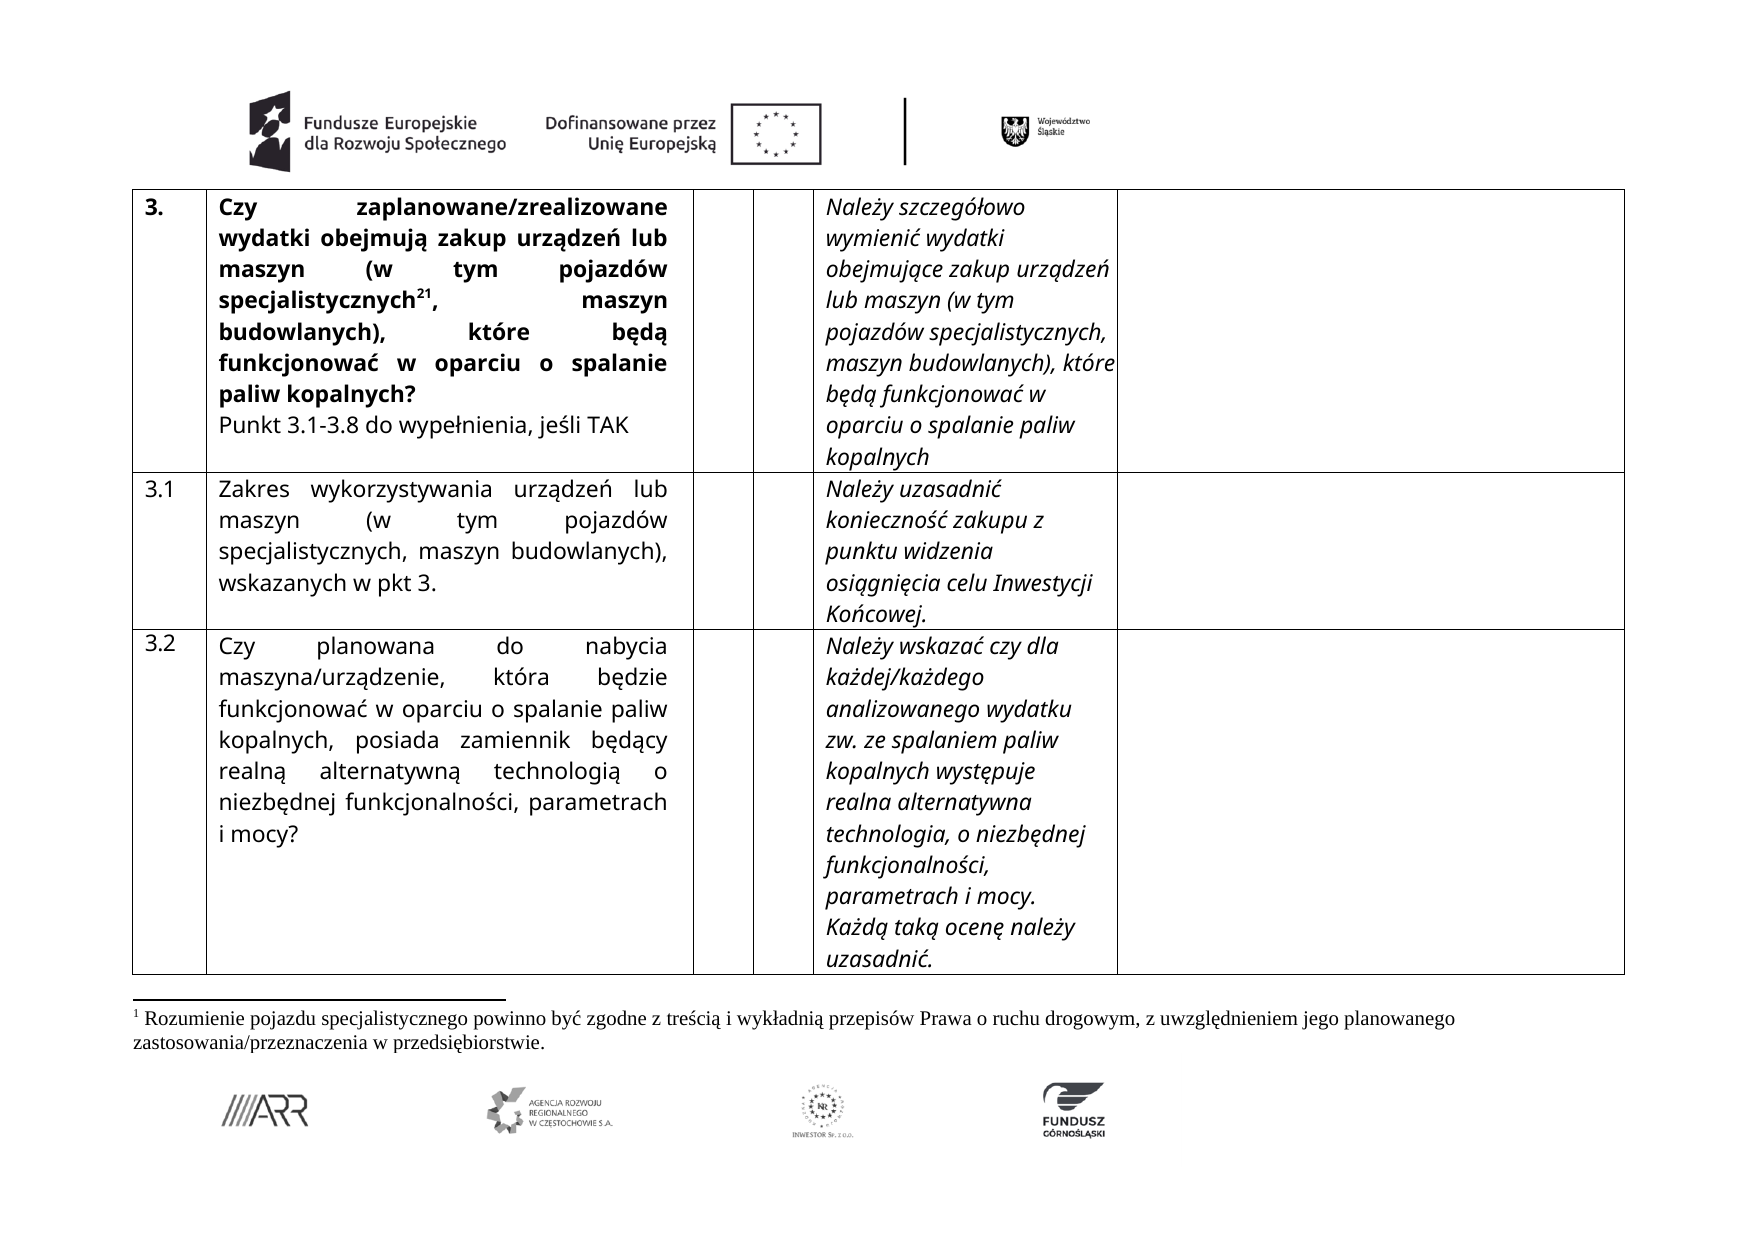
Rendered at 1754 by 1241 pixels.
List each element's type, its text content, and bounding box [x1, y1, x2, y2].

table_cell [694, 473, 753, 629]
table_cell Czy zaplanowane/zrealizowane wydatki obejmują zakup urządzeń lub maszyn (w tym pojazdów specjalistycznych2, maszyn budowlanych), które będą funkcjonować w oparciu o spalanie paliw kopalnych? Punkt 3.1-3.8 do wypełnienia, jeśli TAK [207, 190, 693, 472]
table_cell [1118, 190, 1624, 472]
table_cell 3.1 [133, 473, 206, 629]
table_cell [694, 630, 753, 974]
table_cell [1118, 473, 1624, 629]
table_cell [694, 190, 753, 472]
table_cell Należy szczegółowo wymienić wydatki obejmujące zakup urządzeń lub maszyn (w tym pojazdów specjalistycznych, maszyn budowlanych), które będą funkcjonować w oparciu o spalanie paliw kopalnych [814, 190, 1117, 472]
table_cell [754, 630, 813, 974]
table_cell [754, 473, 813, 629]
table_cell 3.2 [133, 630, 206, 974]
table_cell Zakres wykorzystywania urządzeń lub maszyn (w tym pojazdów specjalistycznych, maszyn budowlanych), wskazanych w pkt 3. [207, 473, 693, 629]
table_cell 3. [133, 190, 206, 472]
table_cell Należy wskazać czy dla każdej/każdego analizowanego wydatku zw. ze spalaniem paliw kopalnych występuje realna alternatywna technologia, o niezbędnej funkcjonalności, parametrach i mocy. Każdą taką ocenę należy uzasadnić. [814, 630, 1117, 974]
picture [132, 1053, 1182, 1167]
table_cell [1118, 630, 1624, 974]
table_cell Należy uzasadnić konieczność zakupu z punktu widzenia osiągnięcia celu Inwestycji Końcowej. [814, 473, 1117, 629]
table_cell Czy planowana do nabycia maszyna/urządzenie, która będzie funkcjonować w oparciu o spalanie paliw kopalnych, posiada zamiennik będący realną alternatywną technologią o niezbędnej funkcjonalności, parametrach i mocy? [207, 630, 693, 974]
table_cell [754, 190, 813, 472]
picture [132, 73, 1182, 189]
